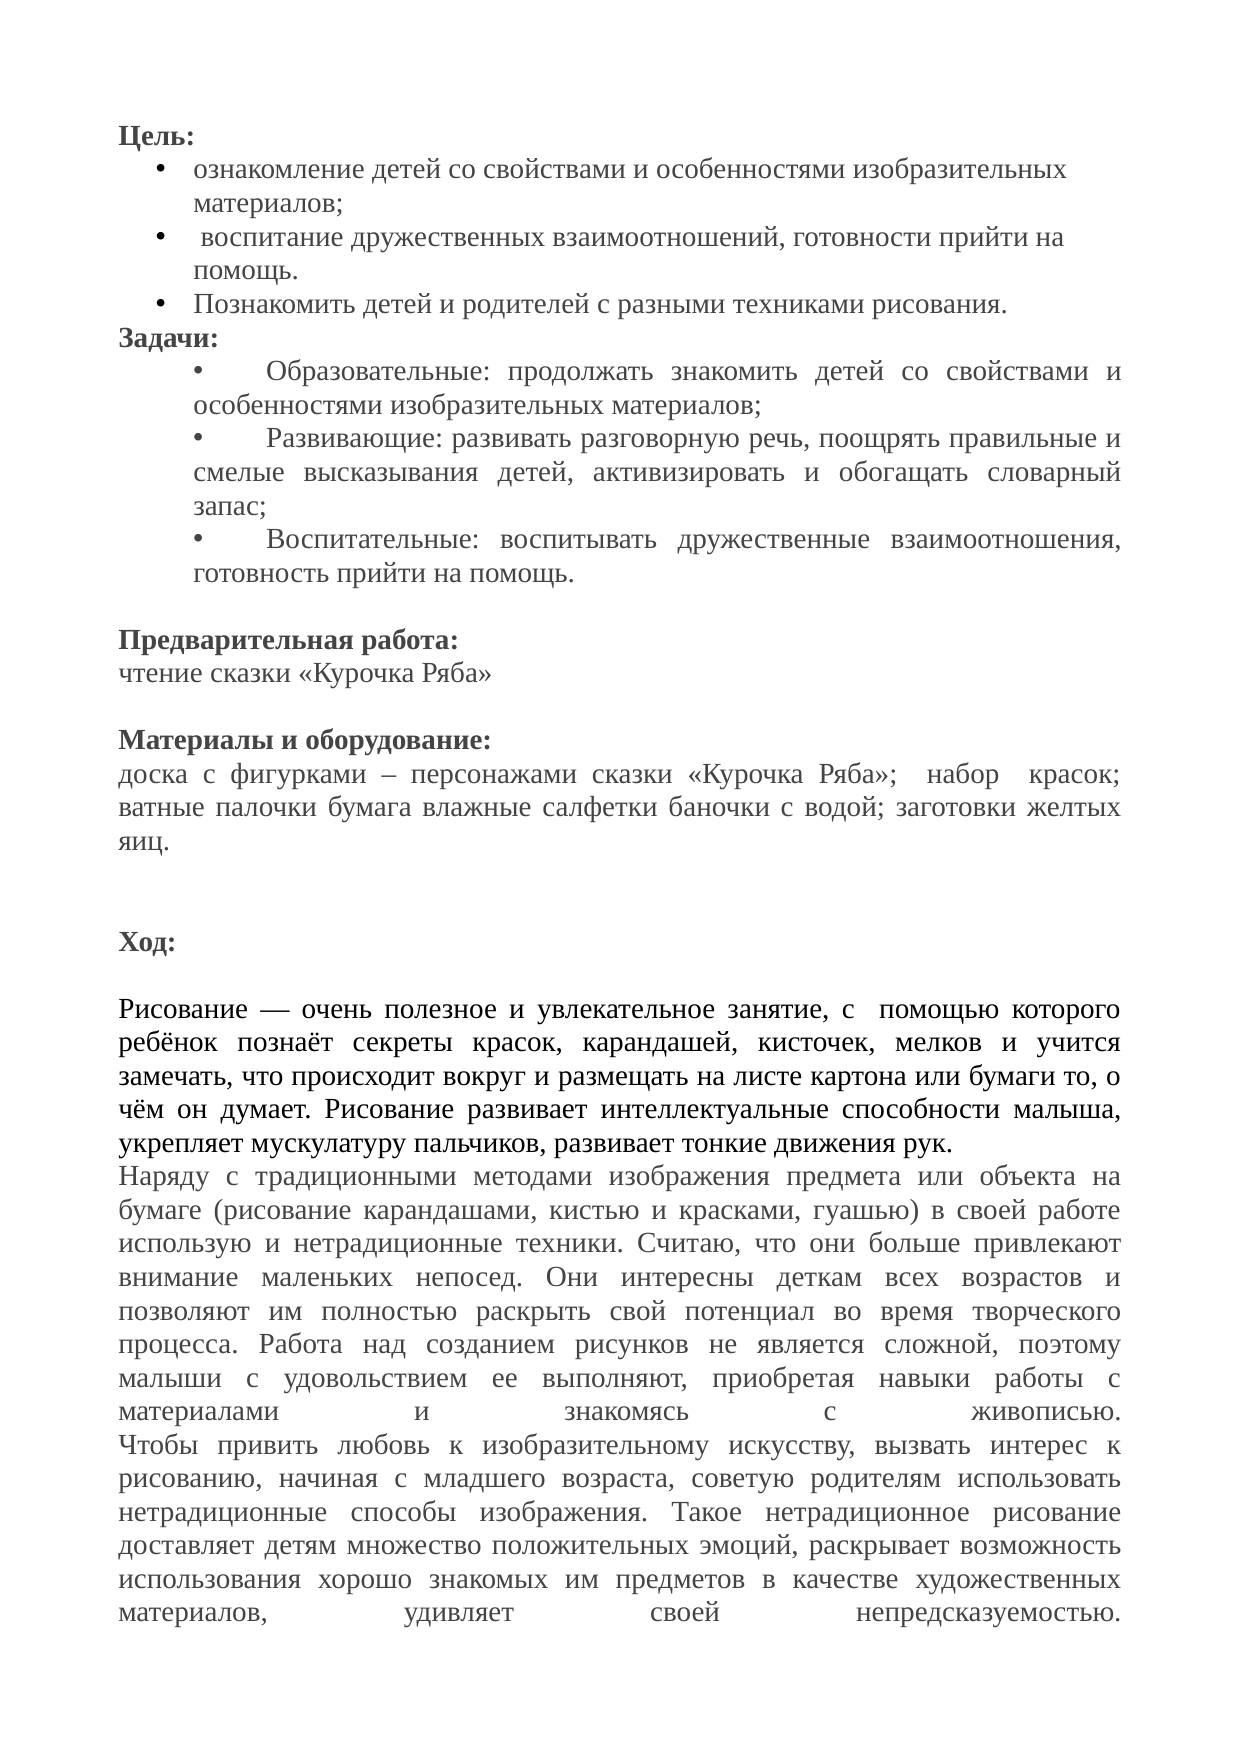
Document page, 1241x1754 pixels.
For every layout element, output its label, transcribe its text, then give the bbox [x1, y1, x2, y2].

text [118, 1158, 1122, 1628]
text Предварительная работа: [118, 622, 1122, 655]
list Развивающие: развивать разговорную речь, поощрять правильные и смелые высказывания детей, активизировать и обогащать словарный запас; [193, 420, 1122, 521]
text Рисование — очень полезное и увлекательное занятие, с помощью которого ребёнок познаёт секреты красок, карандашей, кисточек, мелков и учится замечать, что происходит вокруг и размещать на листе картона или бумаги то, о чём он думает. Рисование развивает интеллектуальные способности малыша, укрепляет мускулатуру пальчиков, развивает тонкие движения рук. [118, 991, 1122, 1158]
text доска с фигурками – персонажами сказки «Курочка Ряба»; набор красок; ватные палочки бумага влажные салфетки баночки с водой; заготовки желтых яиц. [118, 756, 1122, 857]
text Материалы и оборудование: [118, 722, 1122, 756]
list Образовательные: продолжать знакомить детей со свойствами и особенностями изобразительных материалов; [193, 353, 1122, 420]
text Ход: [118, 924, 1122, 957]
list Воспитательные: воспитывать дружественные взаимоотношения, готовность прийти на помощь. [193, 521, 1122, 588]
text Цель: [118, 118, 1122, 152]
list воспитание дружественных взаимоотношений, готовности прийти на помощь. [156, 219, 1122, 286]
text Задачи: [118, 320, 1122, 353]
list ознакомление детей со свойствами и особенностями изобразительных материалов; [156, 152, 1122, 219]
list Познакомить детей и родителей с разными техниками рисования. [156, 286, 1122, 320]
text чтение сказки «Курочка Ряба» [118, 655, 1122, 689]
